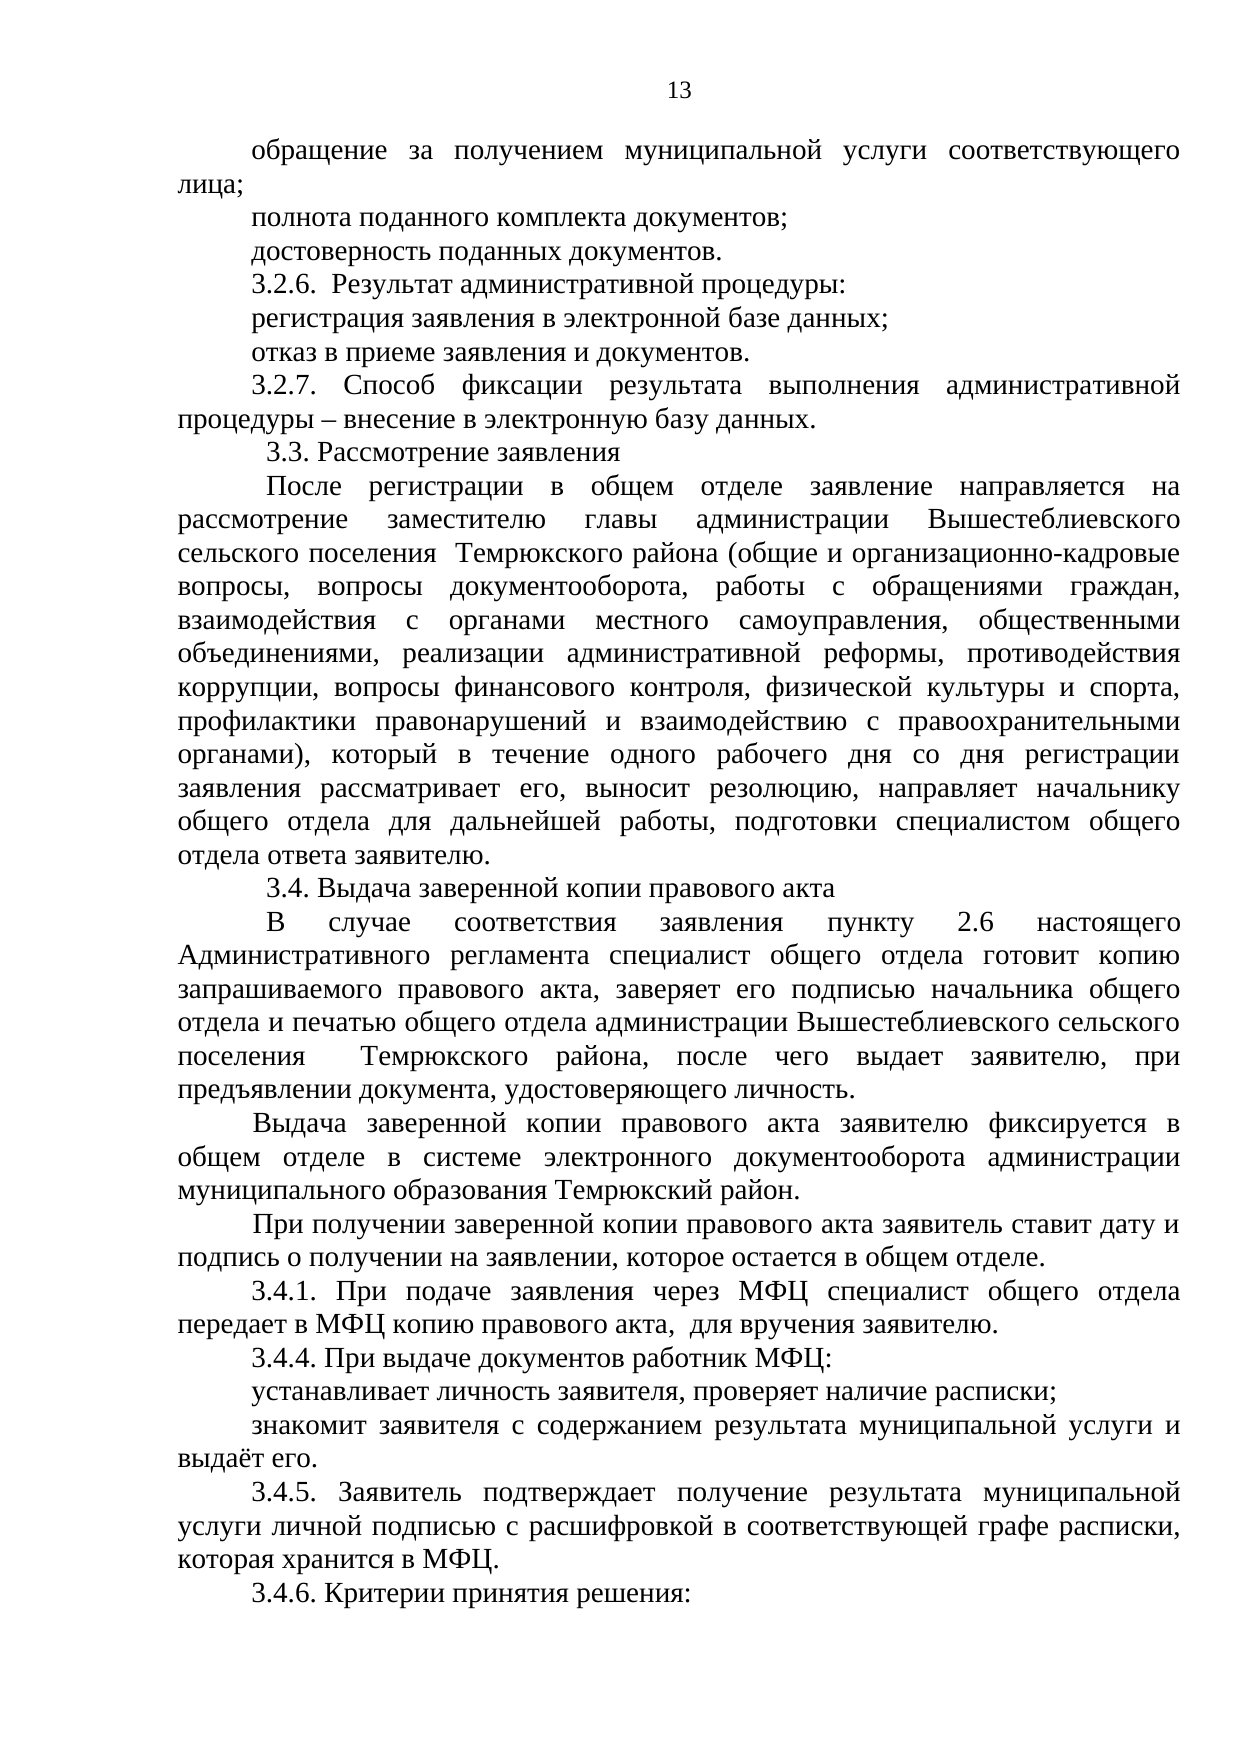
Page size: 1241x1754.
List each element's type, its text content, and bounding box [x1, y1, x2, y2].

text В случае соответствия заявления пункту 2.6 настоящего Административного регламента специалист общего отдела готовит копию запрашиваемого правового акта, заверяет его подписью начальника общего отдела и печатью общего отдела администрации Вышестеблиевского сельского поселения Темрюкского района, после чего выдает заявителю, при предъявлении документа, удостоверяющего личность. [177, 904, 1181, 1105]
text 3.4. Выдача заверенной копии правового акта [177, 870, 1181, 904]
text 3.4.6. Критерии принятия решения: [177, 1575, 1181, 1608]
text 3.3. Рассмотрение заявления [177, 434, 1181, 468]
text 3.4.4. При выдаче документов работник МФЦ: [177, 1340, 1181, 1373]
text обращение за получением муниципальной услуги соответствующего лица; [177, 132, 1181, 199]
text 3.4.5. Заявитель подтверждает получение результата муниципальной услуги личной подписью с расшифровкой в соответствующей графе расписки, которая хранится в МФЦ. [177, 1474, 1181, 1575]
text Выдача заверенной копии правового акта заявителю фиксируется в общем отделе в системе электронного документооборота администрации муниципального образования Темрюкский район. [177, 1105, 1181, 1206]
text полнота поданного комплекта документов; [177, 199, 1181, 233]
text регистрация заявления в электронной базе данных; [177, 300, 1181, 334]
text отказ в приеме заявления и документов. [177, 334, 1181, 367]
text 3.4.1. При подаче заявления через МФЦ специалист общего отдела передает в МФЦ копию правового акта, для вручения заявителю. [177, 1273, 1181, 1340]
text 3.2.6. Результат административной процедуры: [177, 267, 1181, 300]
text После регистрации в общем отделе заявление направляется на рассмотрение заместителю главы администрации Вышестеблиевского сельского поселения Темрюкского района (общие и организационно-кадровые вопросы, вопросы документооборота, работы с обращениями граждан, взаимодействия с органами местного самоуправления, общественными объединениями, реализации административной реформы, противодействия коррупции, вопросы финансового контроля, физической культуры и спорта, профилактики правонарушений и взаимодействию с правоохранительными органами), который в течение одного рабочего дня со дня регистрации заявления рассматривает его, выносит резолюцию, направляет начальнику общего отдела для дальнейшей работы, подготовки специалистом общего отдела ответа заявителю. [177, 468, 1181, 870]
text устанавливает личность заявителя, проверяет наличие расписки; [177, 1373, 1181, 1407]
text При получении заверенной копии правового акта заявитель ставит дату и подпись о получении на заявлении, которое остается в общем отделе. [177, 1206, 1181, 1273]
text знакомит заявителя с содержанием результата муниципальной услуги и выдаёт его. [177, 1407, 1181, 1474]
text 3.2.7. Способ фиксации результата выполнения административной процедуры – внесение в электронную базу данных. [177, 367, 1181, 434]
text достоверность поданных документов. [177, 233, 1181, 267]
